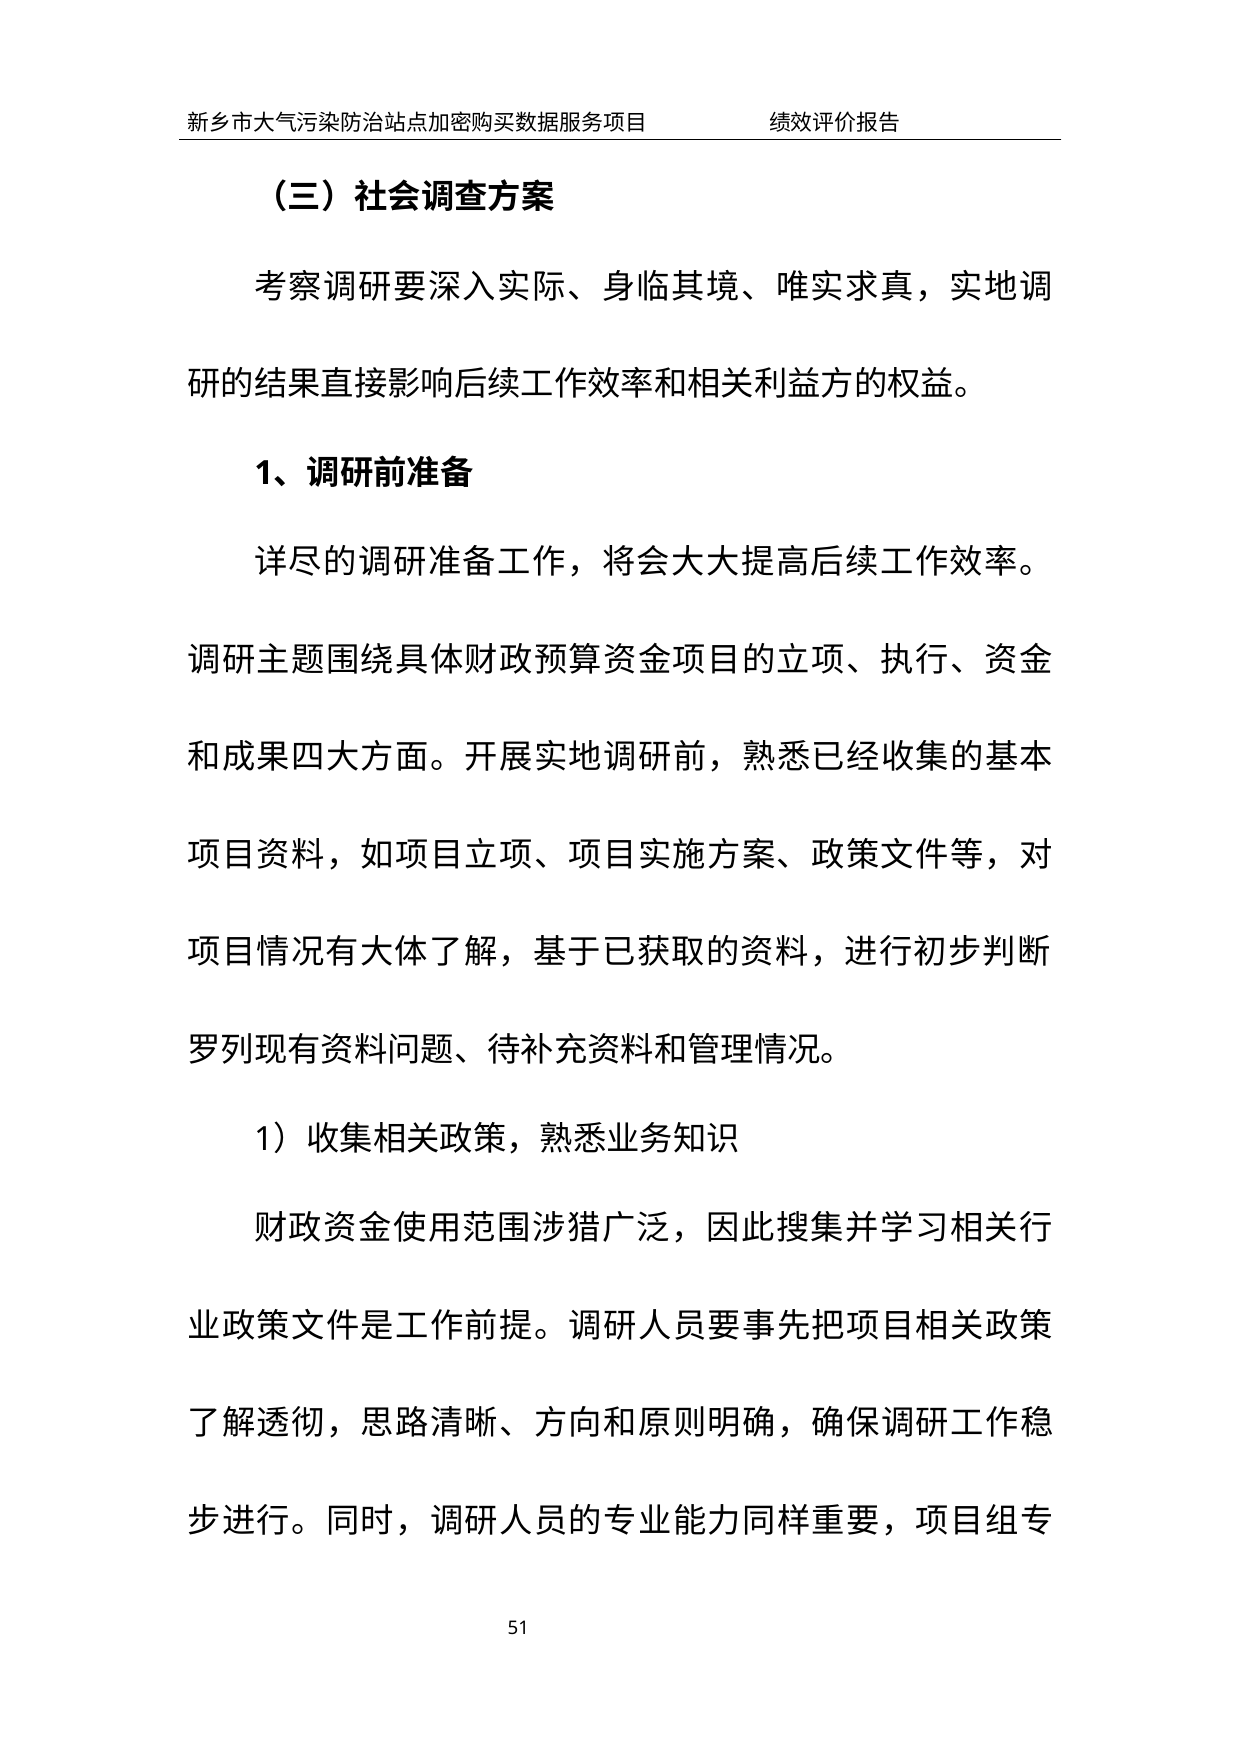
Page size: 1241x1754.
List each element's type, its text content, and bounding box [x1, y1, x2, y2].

subtitle 1、调研前准备 [187, 438, 1053, 503]
text 详尽的调研准备工作，将会大大提高后续工作效率。调研主题围绕具体财政预算资金项目的立项、执行、资金和成果四大方面。开展实地调研前，熟悉已经收集的基本项目资料，如项目立项、项目实施方案、政策文件等，对项目情况有大体了解，基于已获取的资料，进行初步判断，罗列现有资料问题、待补充资料和管理情况。 [187, 527, 1053, 1079]
subtitle （三）社会调查方案 [187, 162, 1053, 227]
text 1）收集相关政策，熟悉业务知识 [187, 1103, 1053, 1168]
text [187, 1192, 1053, 1550]
text 考察调研要深入实际、身临其境、唯实求真，实地调研的结果直接影响后续工作效率和相关利益方的权益。 [187, 251, 1053, 413]
